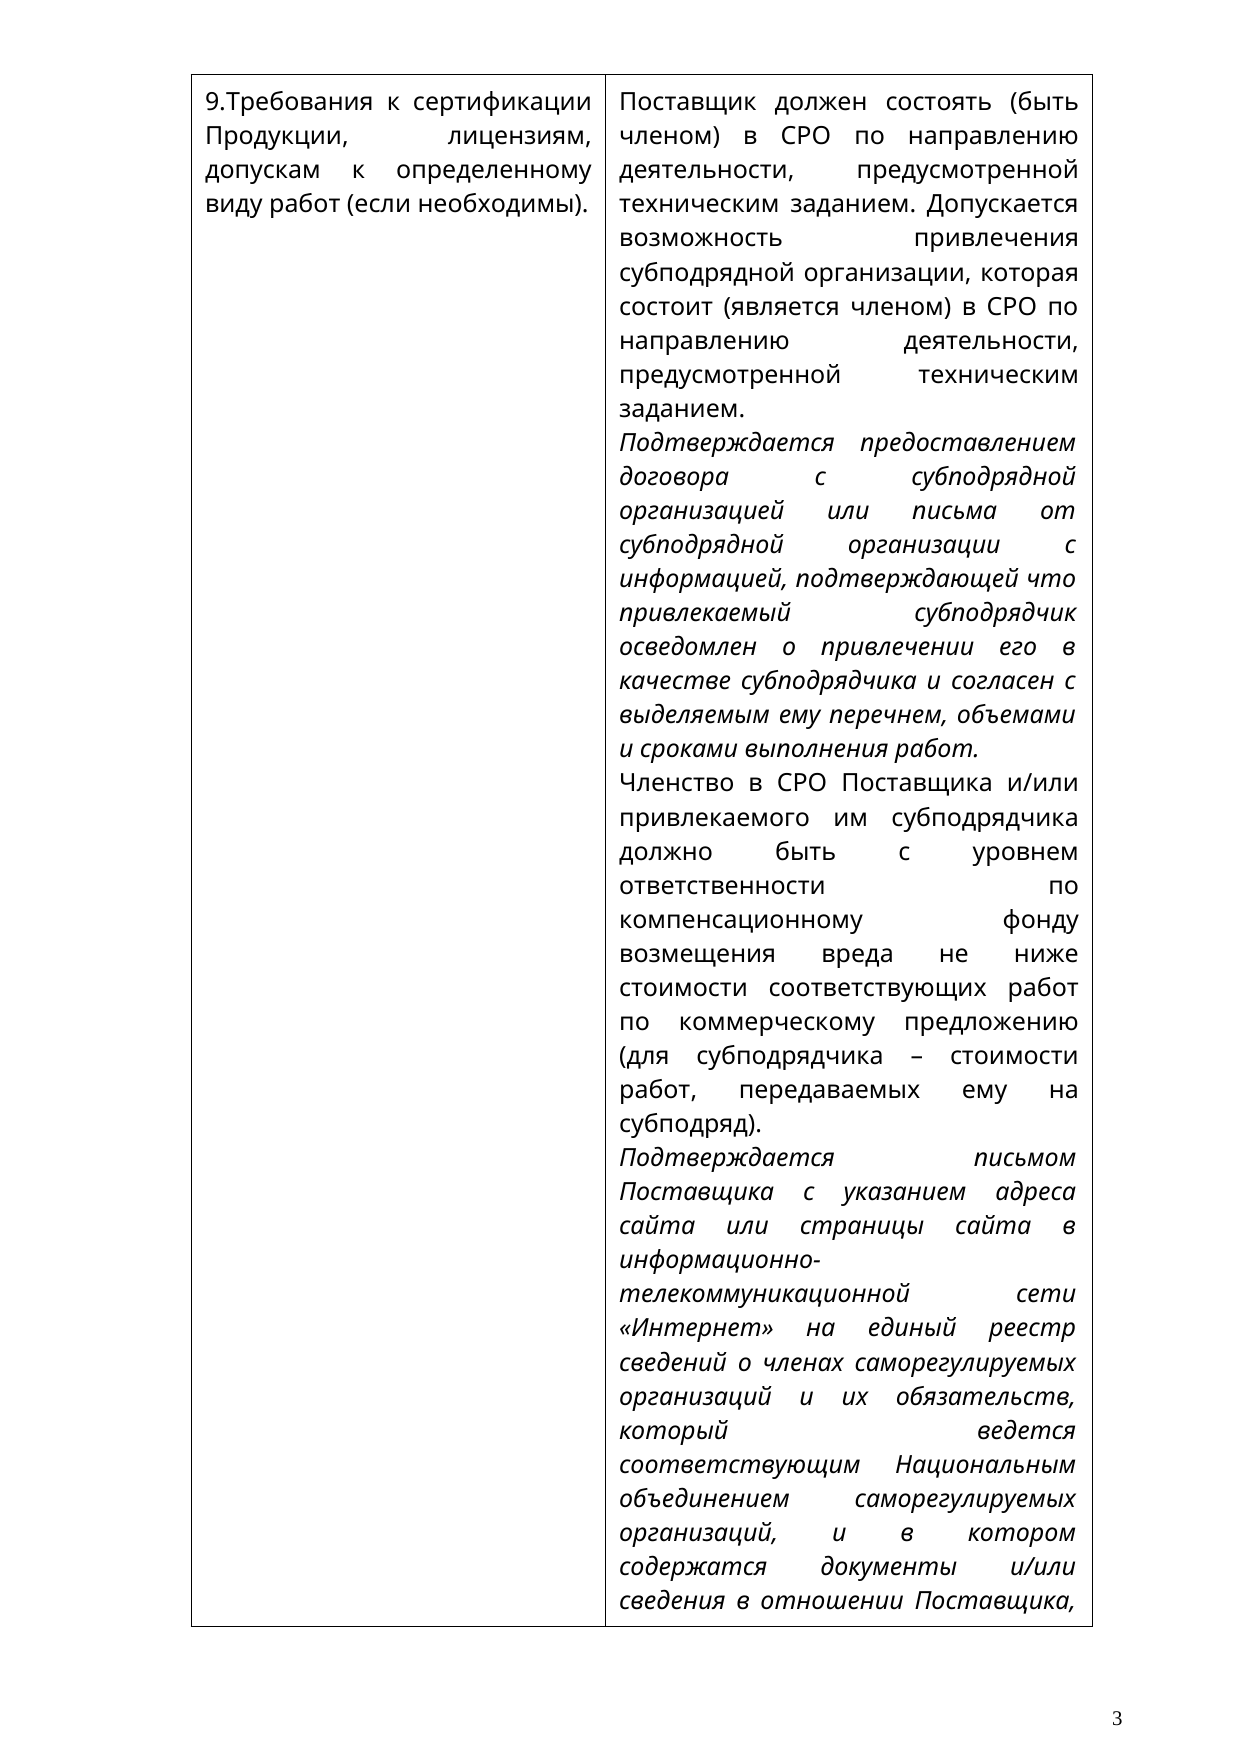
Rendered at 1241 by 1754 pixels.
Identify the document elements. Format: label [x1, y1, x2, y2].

table_cell [192, 75, 605, 1626]
table_cell [606, 75, 1092, 1626]
